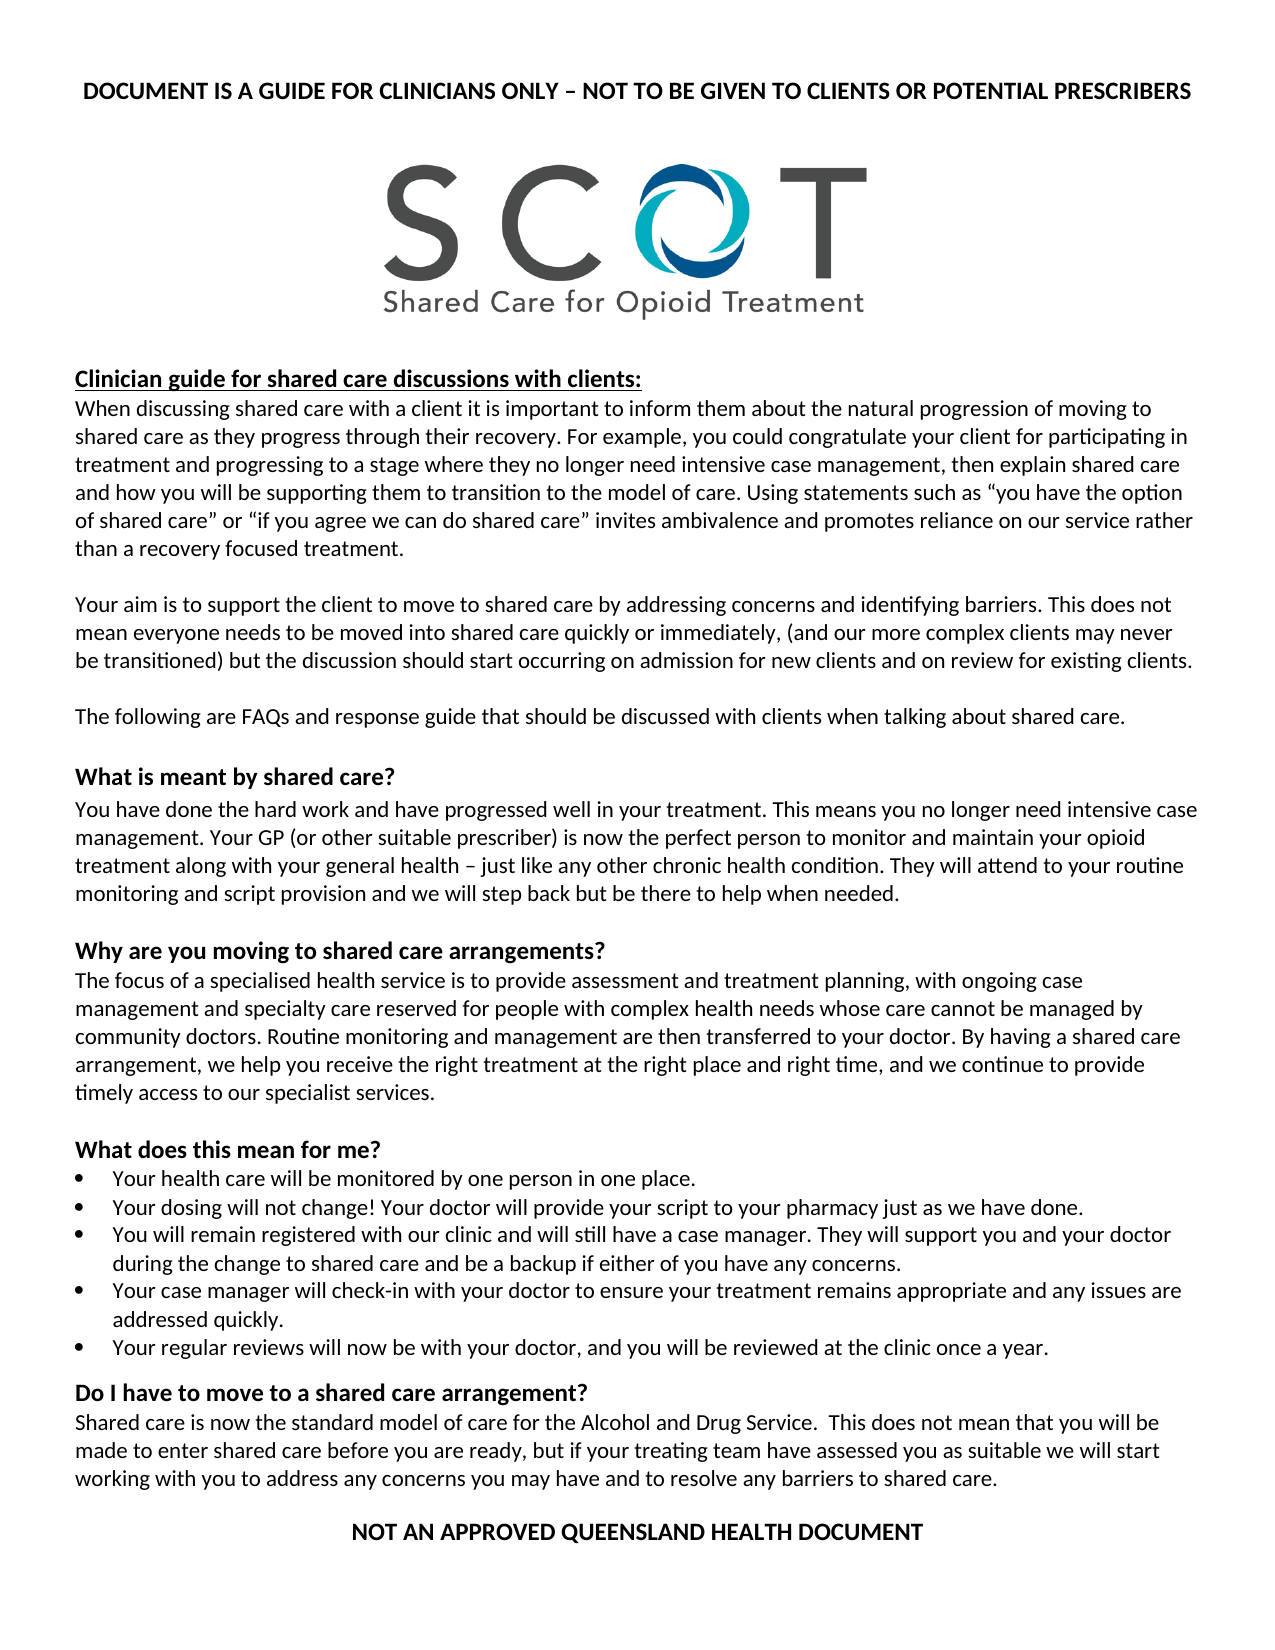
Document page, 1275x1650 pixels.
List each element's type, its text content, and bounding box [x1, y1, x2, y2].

list You will remain registered with our clinic and will still have a case manager. They will support you and your doctor during the change to shared care and be a backup if either of you have any concerns. [75, 1221, 1200, 1277]
text The focus of a specialised health service is to provide assessment and treatment planning, with ongoing case management and specialty care reserved for people with complex health needs whose care cannot be managed by community doctors. Routine monitoring and management are then transferred to your doctor. By having a shared care arrangement, we help you receive the right treatment at the right place and right time, and we continue to provide timely access to our specialist services. [75, 966, 1200, 1106]
text Your aim is to support the client to move to shared care by addressing concerns and identifying barriers. This does not mean everyone needs to be moved into shared care quickly or immediately, (and our more complex clients may never be transitioned) but the discussion should start occurring on admission for new clients and on review for existing clients. [75, 590, 1200, 674]
text You have done the hard work and have progressed well in your treatment. This means you no longer need intensive case management. Your GP (or other suitable prescriber) is now the perfect person to monitor and maintain your opioid treatment along with your general health – just like any other chronic health condition. They will attend to your routine monitoring and script provision and we will step back but be there to help when needed. [75, 795, 1200, 907]
text The following are FAQs and response guide that should be discussed with clients when talking about shared care. [75, 702, 1200, 730]
text Why are you moving to shared care arrangements? [75, 935, 1200, 966]
text When discussing shared care with a client it is important to inform them about the natural progression of moving to shared care as they progress through their recovery. For example, you could congratulate your client for participating in treatment and progressing to a stage where they no longer need intensive case management, then explain shared care and how you will be supporting them to transition to the model of care. Using statements such as “you have the option of shared care” or “if you agree we can do shared care” invites ambivalence and promotes reliance on our service rather than a recovery focused treatment. [75, 394, 1200, 562]
list Your case manager will check-in with your doctor to ensure your treatment remains appropriate and any issues are addressed quickly. [75, 1277, 1200, 1333]
list Your dosing will not change! Your doctor will provide your script to your pharmacy just as we have done. [75, 1193, 1200, 1221]
picture [383, 164, 867, 320]
text What does this mean for me? [75, 1134, 1200, 1164]
list Your regular reviews will now be with your doctor, and you will be reviewed at the clinic once a year. [75, 1333, 1200, 1361]
text Shared care is now the standard model of care for the Alcohol and Drug Service. This does not mean that you will be made to enter shared care before you are ready, but if your treating team have assessed you as suitable we will start working with you to address any concerns you may have and to resolve any barriers to shared care. [75, 1408, 1200, 1492]
text Clinician guide for shared care discussions with clients: [75, 363, 1200, 394]
text Do I have to move to a shared care arrangement? [75, 1377, 1200, 1408]
list Your health care will be monitored by one person in one place. [75, 1164, 1200, 1193]
text What is meant by shared care? [75, 761, 1200, 795]
